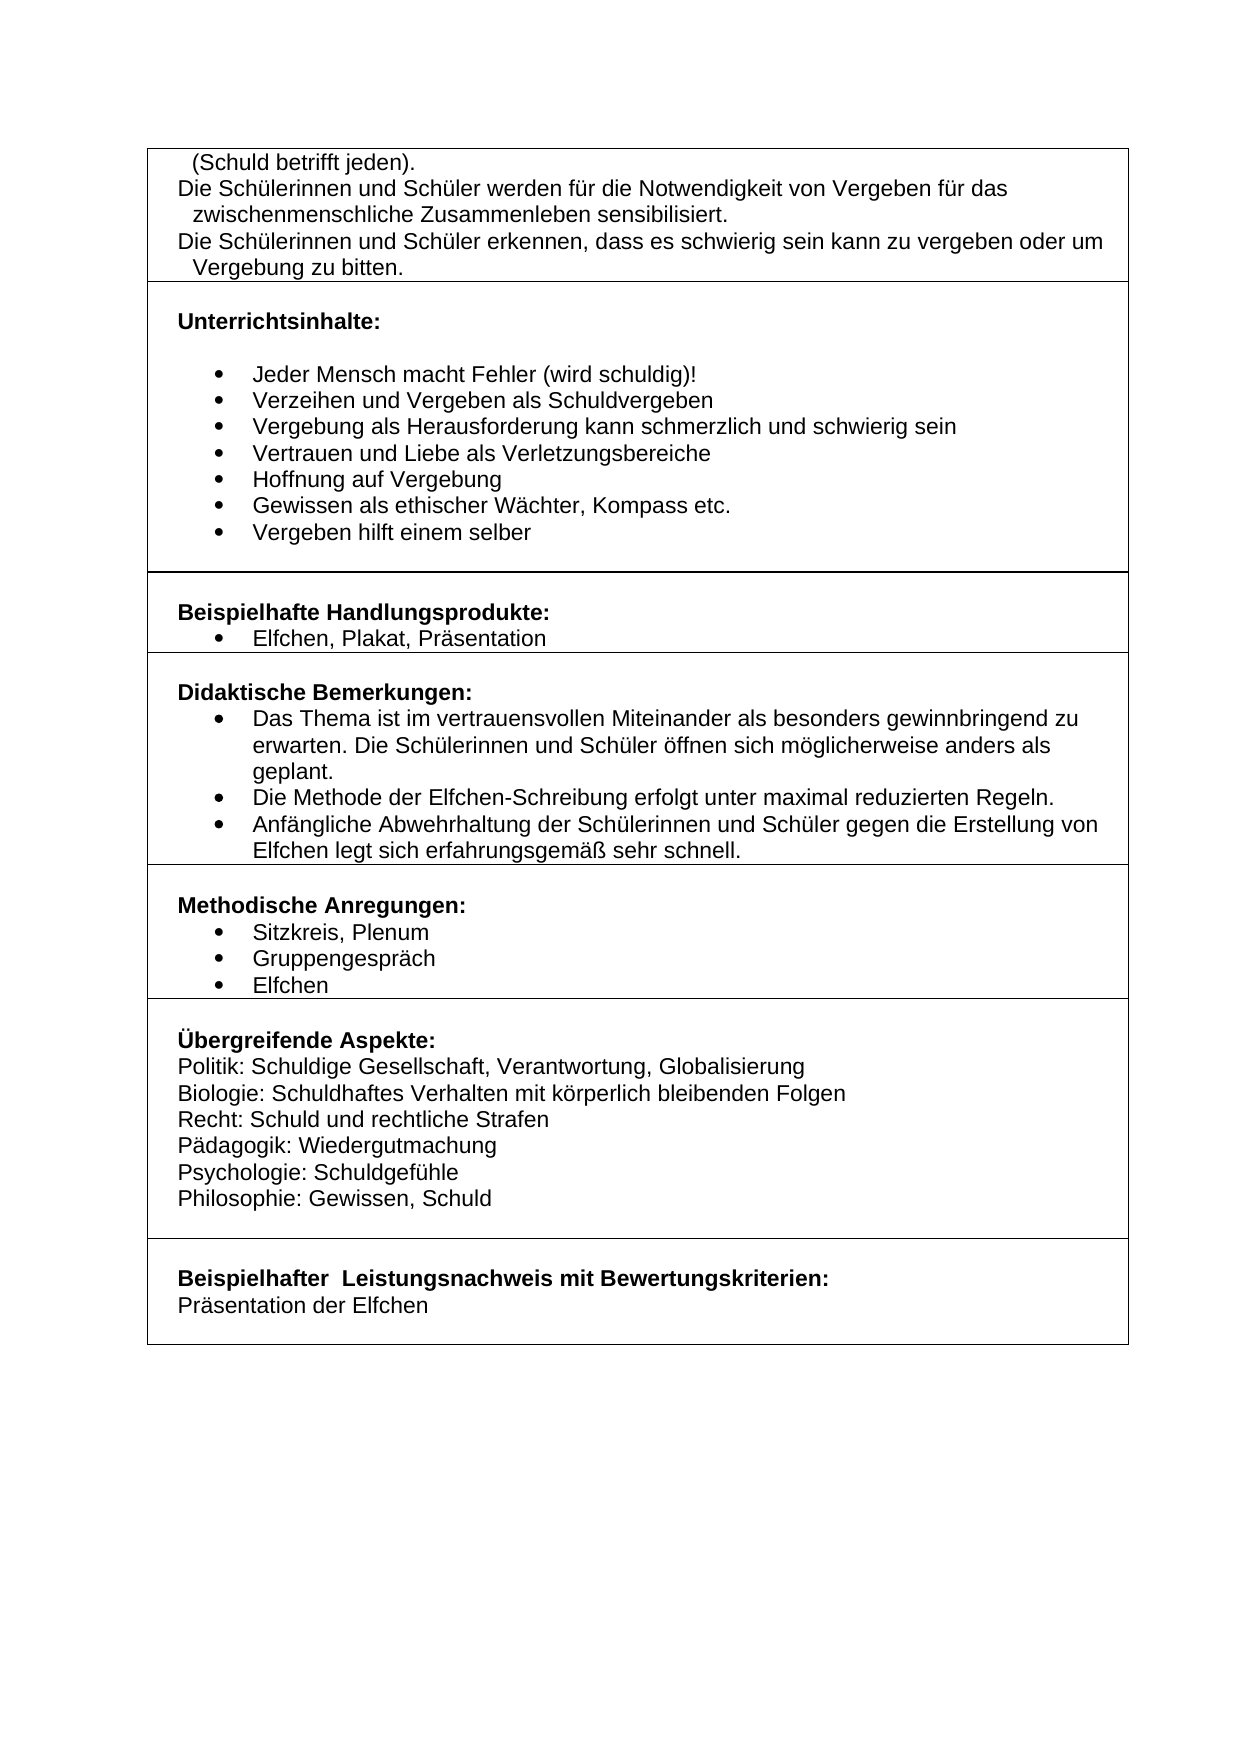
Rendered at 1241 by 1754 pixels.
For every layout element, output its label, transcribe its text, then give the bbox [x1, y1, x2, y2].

table_cell Beispielhafter Leistungsnachweis mit Bewertungskriterien: Präsentation der Elfchen [148, 1239, 1128, 1344]
table_cell Didaktische Bemerkungen: Das Thema ist im vertrauensvollen Miteinander als besonders gewinnbringend zu erwarten. Die Schülerinnen und Schüler öffnen sich möglicherweise anders als geplant. Die Methode der Elfchen-Schreibung erfolgt unter maximal reduzierten Regeln. Anfängliche Abwehrhaltung der Schülerinnen und Schüler gegen die Erstellung von Elfchen legt sich erfahrungsgemäß sehr schnell. [148, 653, 1128, 863]
table_cell Unterrichtsinhalte: Jeder Mensch macht Fehler (wird schuldig)! Verzeihen und Vergeben als Schuldvergeben Vergebung als Herausforderung kann schmerzlich und schwierig sein Vertrauen und Liebe als Verletzungsbereiche Hoffnung auf Vergebung Gewissen als ethischer Wächter, Kompass etc. Vergeben hilft einem selber [148, 282, 1128, 571]
table_cell Methodische Anregungen: Sitzkreis, Plenum Gruppengespräch Elfchen [148, 865, 1128, 998]
table_cell Beispielhafte Handlungsprodukte: Elfchen, Plakat, Präsentation [148, 573, 1128, 652]
table_cell Übergreifende Aspekte: Politik: Schuldige Gesellschaft, Verantwortung, Globalisierung Biologie: Schuldhaftes Verhalten mit körperlich bleibenden Folgen Recht: Schuld und rechtliche Strafen Pädagogik: Wiedergutmachung Psychologie: Schuldgefühle Philosophie: Gewissen, Schuld [148, 999, 1128, 1238]
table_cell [148, 149, 1128, 281]
